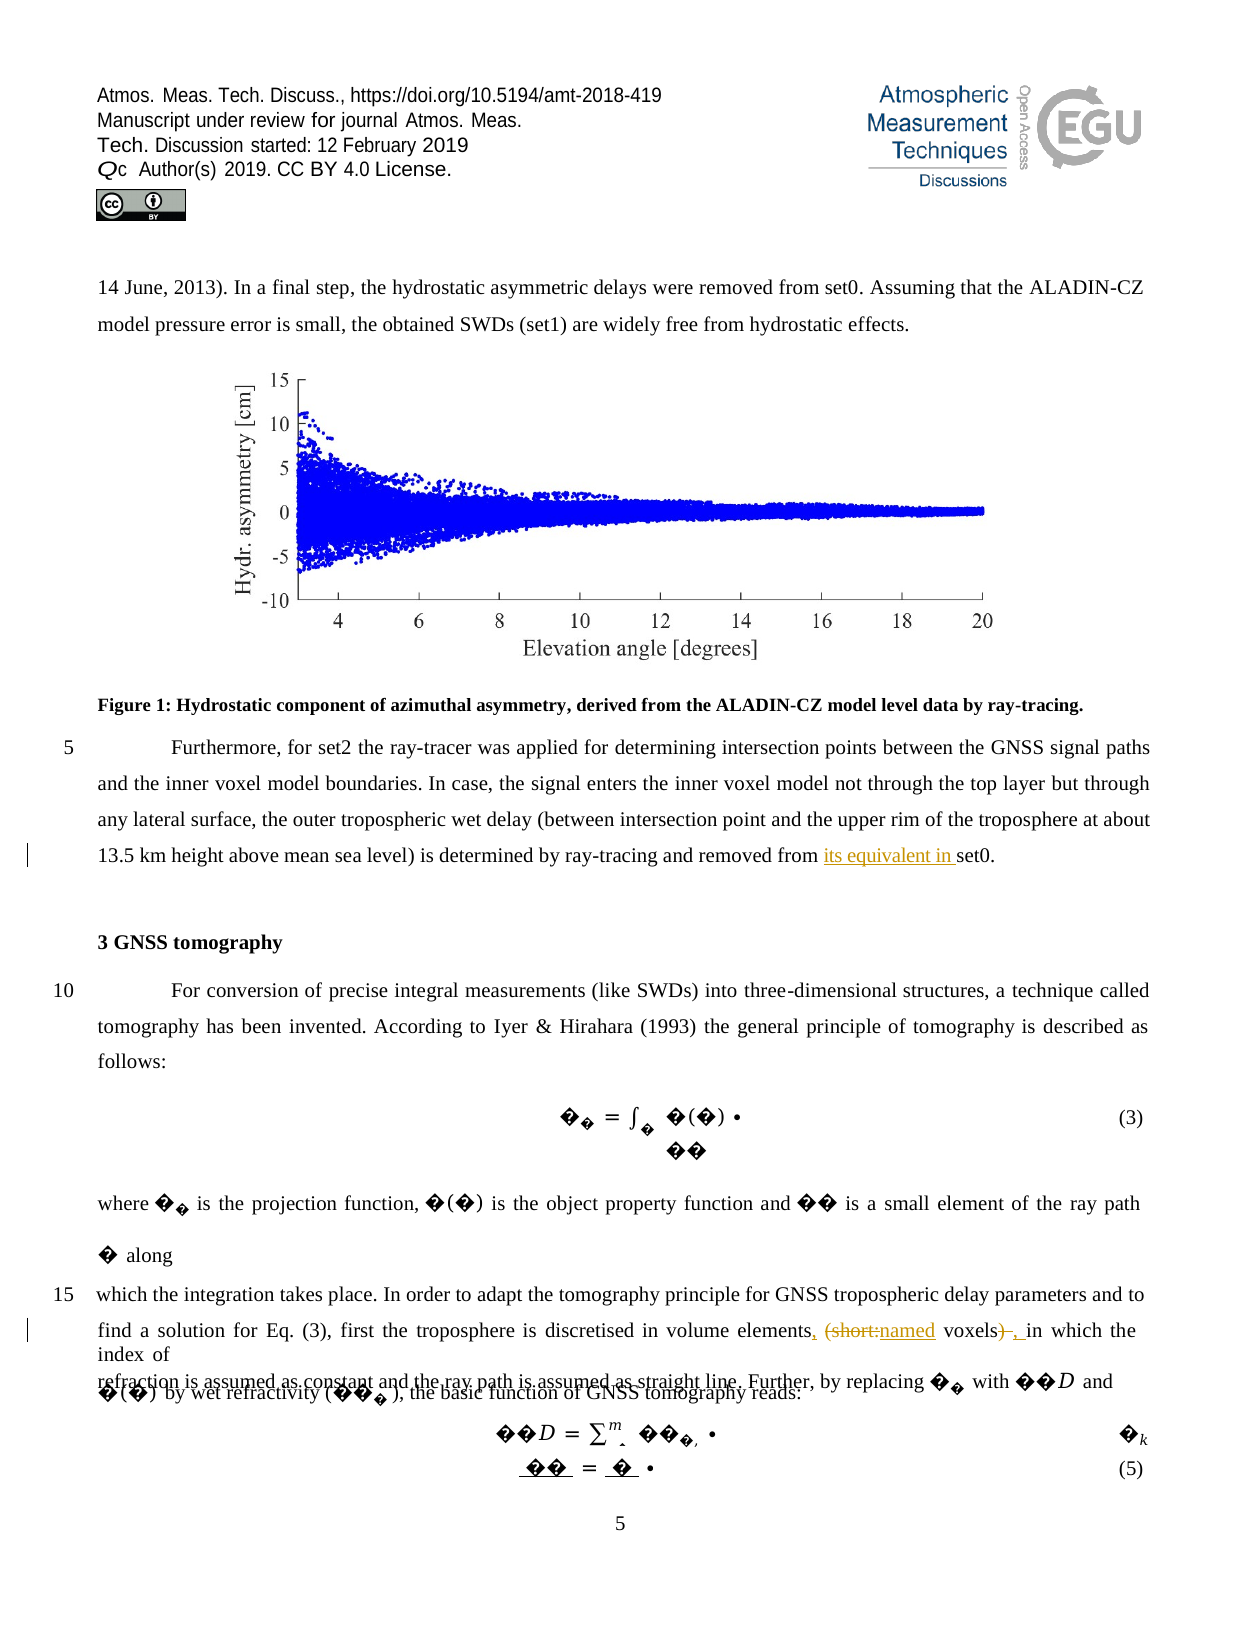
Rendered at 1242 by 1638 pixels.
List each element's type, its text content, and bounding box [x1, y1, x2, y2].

text �� = ∫� [42, 1102, 654, 1136]
text model pressure error is small, the obtained SWDs (set1) are widely free from hydrostatic effects. [97, 311, 1158, 336]
text where �� is the projection function, �(�) is the object property function and �� is a small element of the ray path � along [97, 1189, 1158, 1295]
text find a solution for Eq. (3), first the troposphere is discretised in volume elements voxelsin which the index of [97, 1318, 1158, 1366]
text Figure 1: Hydrostatic component of azimuthal asymmetry, derived from the ALADIN-CZ model level data by ray-tracing. [97, 693, 1158, 714]
text (3) [1118, 1105, 1158, 1129]
text refraction is assumed as constant and the ray path is assumed as straight line. Further, by replacing �� with ��𝐷 and �(�) by wet refractivity (��� ), the basic function of GNSS tomography reads: [97, 1377, 1164, 1408]
text 14 June, 2013). In a final step, the hydrostatic asymmetric delays were removed from set0. Assuming that the ALADIN-CZ [97, 275, 1158, 299]
picture [867, 84, 1141, 187]
picture [183, 360, 1064, 671]
text ��𝐷 = ∑𝑚 [42, 1408, 622, 1449]
text �(�) ∙ �� [665, 1102, 749, 1171]
text 10 For conversion of precise integral measurements (like SWDs) into three-dimensional structures, a technique called tomography has been invented. According to Iyer & Hirahara (1993) the general principle of tomography is described as follows: [53, 967, 1149, 1073]
text 13.5 km height above mean sea level) is determined by ray-tracing and removed from set0. [97, 843, 1158, 867]
text 3 GNSS tomography [97, 929, 1158, 954]
text ���, ∙ �𝑘 [638, 1408, 719, 1449]
picture [97, 190, 185, 220]
text 5 Furthermore, for set2 the ray-tracer was applied for determining intersection points between the GNSS signal paths and the inner voxel model boundaries. In case, the signal enters the inner voxel model not through the top layer but through any lateral surface, the outer tropospheric wet delay (between intersection point and the upper rim of the troposphere at about [63, 735, 1150, 831]
text ���, ∙ �𝑘 [1118, 1408, 1164, 1449]
